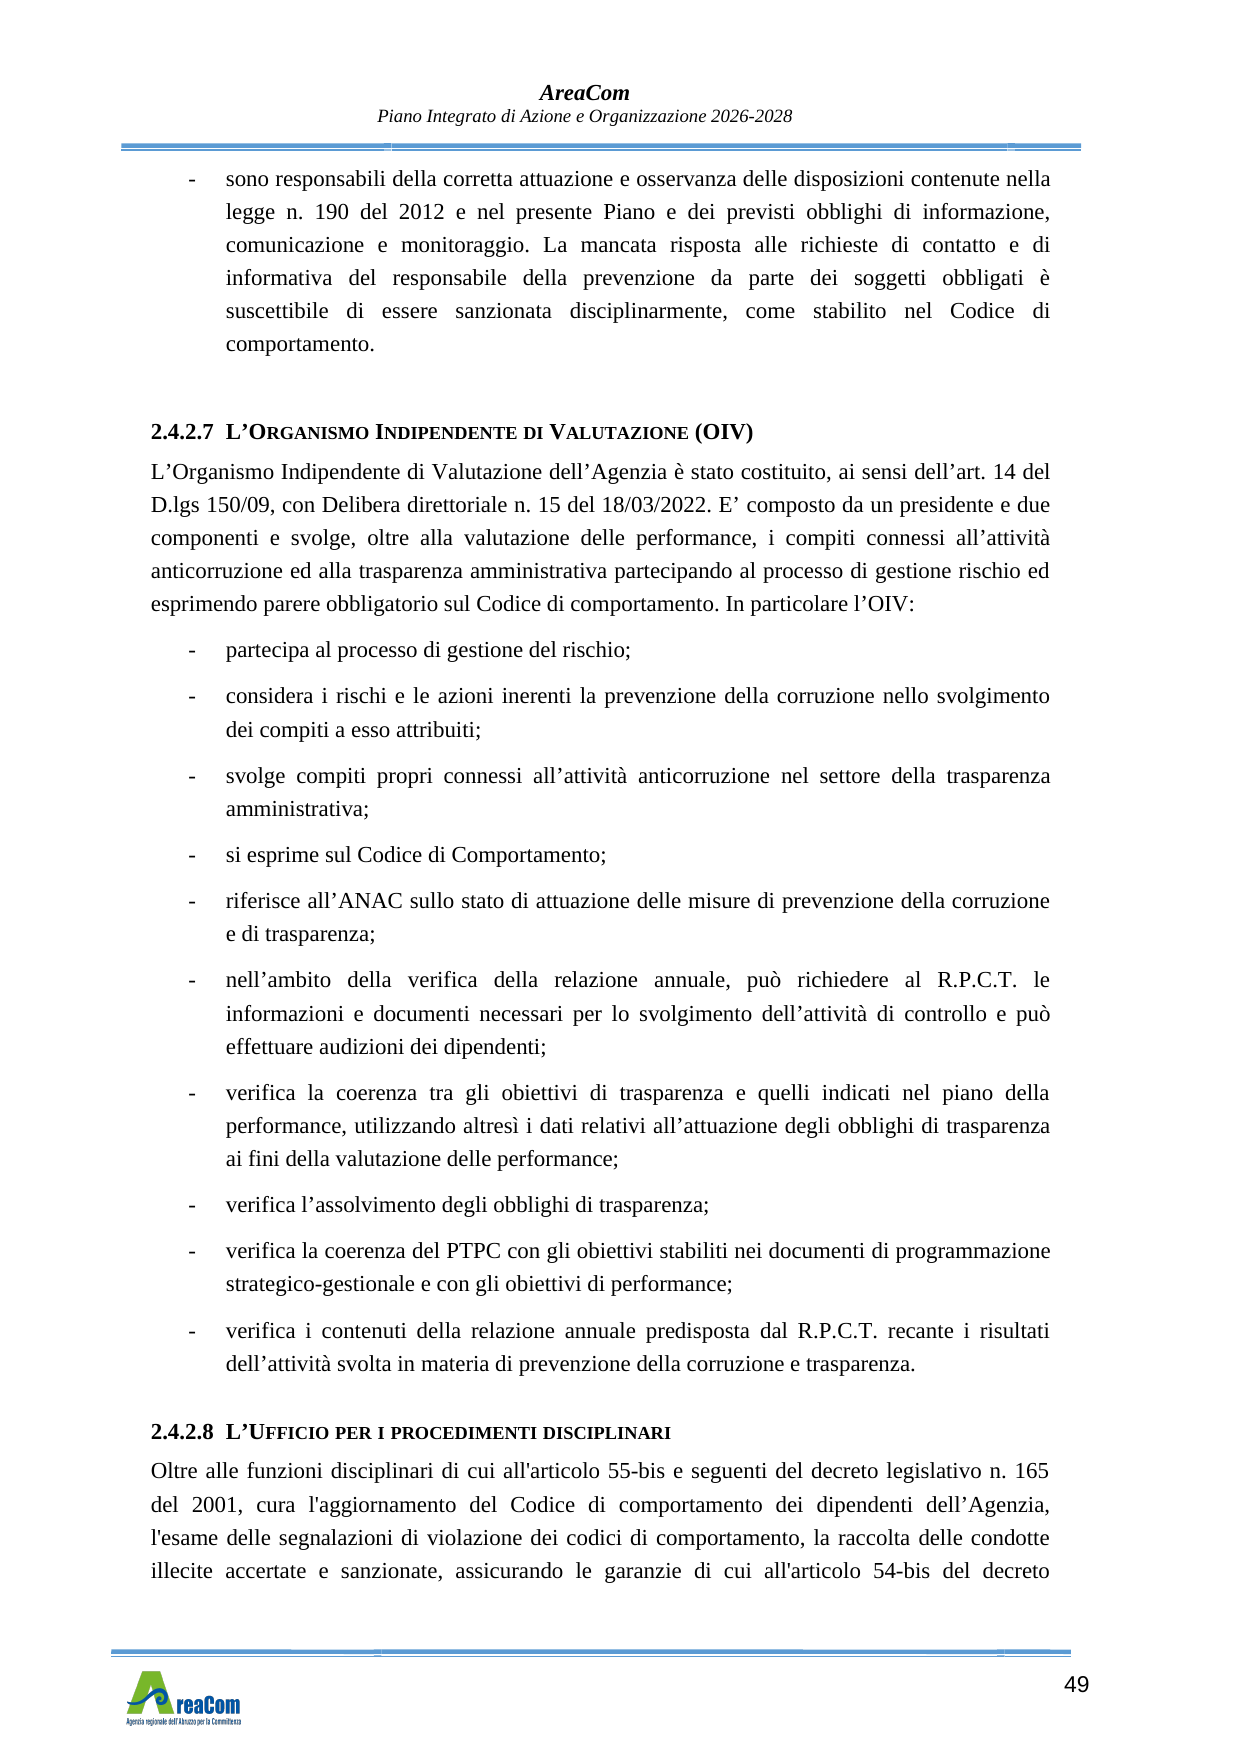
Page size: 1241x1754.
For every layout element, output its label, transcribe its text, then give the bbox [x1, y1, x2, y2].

list verifica la coerenza tra gli obiettivi di trasparenza e quelli indicati nel piano della performance, utilizzando altresì i dati relativi all’attuazione degli obblighi di trasparenza ai fini della valutazione delle performance; [188, 1079, 1052, 1171]
list sono responsabili della corretta attuazione e osservanza delle disposizioni contenute nella legge n. 190 del 2012 e nel presente Piano e dei previsti obblighi di informazione, comunicazione e monitoraggio. La mancata risposta alle richieste di contatto e di informativa del responsabile della prevenzione da parte dei soggetti obbligati è suscettibile di essere sanzionata disciplinarmente, come stabilito nel Codice di comportamento. [188, 164, 1052, 357]
text L’Organismo Indipendente di Valutazione dell’Agenzia è stato costituito, ai sensi dell’art. 14 del D.lgs 150/09, con Delibera direttoriale n. 15 del 18/03/2022. E’ composto da un presidente e due componenti e svolge, oltre alla valutazione delle performance, i compiti connessi all’attività anticorruzione ed alla trasparenza amministrativa partecipando al processo di gestione rischio ed esprimendo parere obbligatorio sul Codice di comportamento. In particolare l’OIV: [151, 458, 1052, 617]
list verifica l’assolvimento degli obblighi di trasparenza; [188, 1191, 1052, 1218]
list considera i rischi e le azioni inerenti la prevenzione della corruzione nello svolgimento dei compiti a esso attribuiti; [188, 682, 1052, 742]
list svolge compiti propri connessi all’attività anticorruzione nel settore della trasparenza amministrativa; [188, 762, 1052, 821]
subtitle L’Ufficio per i procedimenti disciplinari [151, 1418, 1065, 1444]
list nell’ambito della verifica della relazione annuale, può richiedere al R.P.C.T. le informazioni e documenti necessari per lo svolgimento dell’attività di controllo e può effettuare audizioni dei dipendenti; [188, 966, 1052, 1059]
list verifica la coerenza del PTPC con gli obiettivi stabiliti nei documenti di programmazione strategico-gestionale e con gli obiettivi di performance; [188, 1237, 1052, 1297]
list riferisce all’ANAC sullo stato di attuazione delle misure di prevenzione della corruzione e di trasparenza; [188, 887, 1052, 947]
list partecipa al processo di gestione del rischio; [188, 636, 1052, 663]
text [151, 1457, 1052, 1583]
picture [121, 1668, 247, 1728]
list verifica i contenuti della relazione annuale predisposta dal R.P.C.T. recante i risultati dell’attività svolta in materia di prevenzione della corruzione e trasparenza. [188, 1317, 1052, 1376]
list si esprime sul Codice di Comportamento; [188, 841, 1052, 867]
subtitle L’Organismo Indipendente di Valutazione (OIV) [151, 418, 1065, 445]
